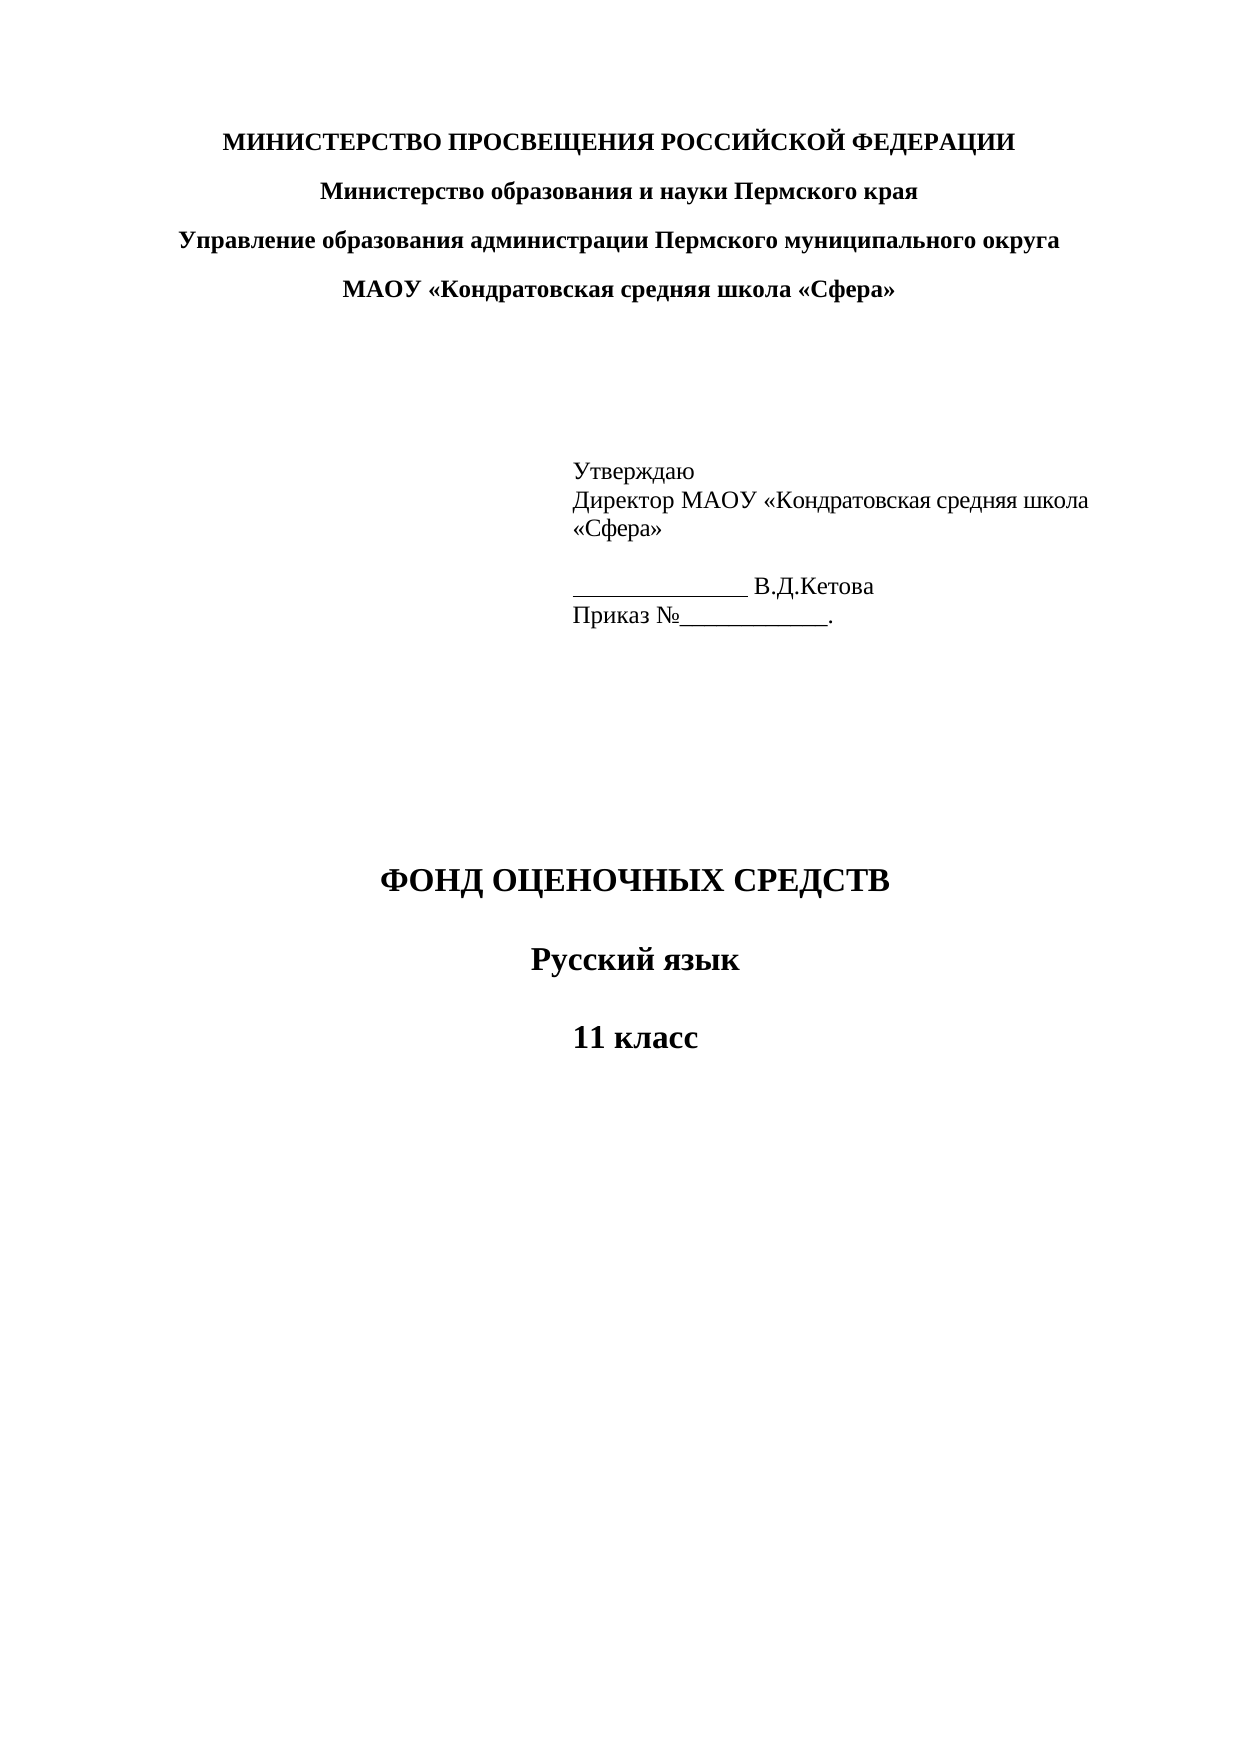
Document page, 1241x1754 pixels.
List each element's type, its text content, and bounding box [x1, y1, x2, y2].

text Директор МАОУ «Кондратовская средняя школа «Сфера» [572, 485, 1166, 542]
text Приказ №____________. [572, 600, 1012, 628]
text Управление образования администрации Пермского муниципального округа [71, 225, 1166, 254]
title ФОНД ОЦЕНОЧНЫХ СРЕДСТВ [104, 861, 1166, 899]
text МАОУ «Кондратовская средняя школа «Сфера» [71, 274, 1166, 302]
title Русский язык 11 класс [518, 939, 752, 1055]
text Утверждаю [572, 456, 1166, 485]
text Министерство образования и науки Пермского края [71, 176, 1166, 205]
text В.Д.Кетова [572, 571, 1012, 600]
text МИНИСТЕРСТВО ПРОСВЕЩЕНИЯ РОССИЙСКОЙ ФЕДЕРАЦИИ [71, 127, 1166, 156]
